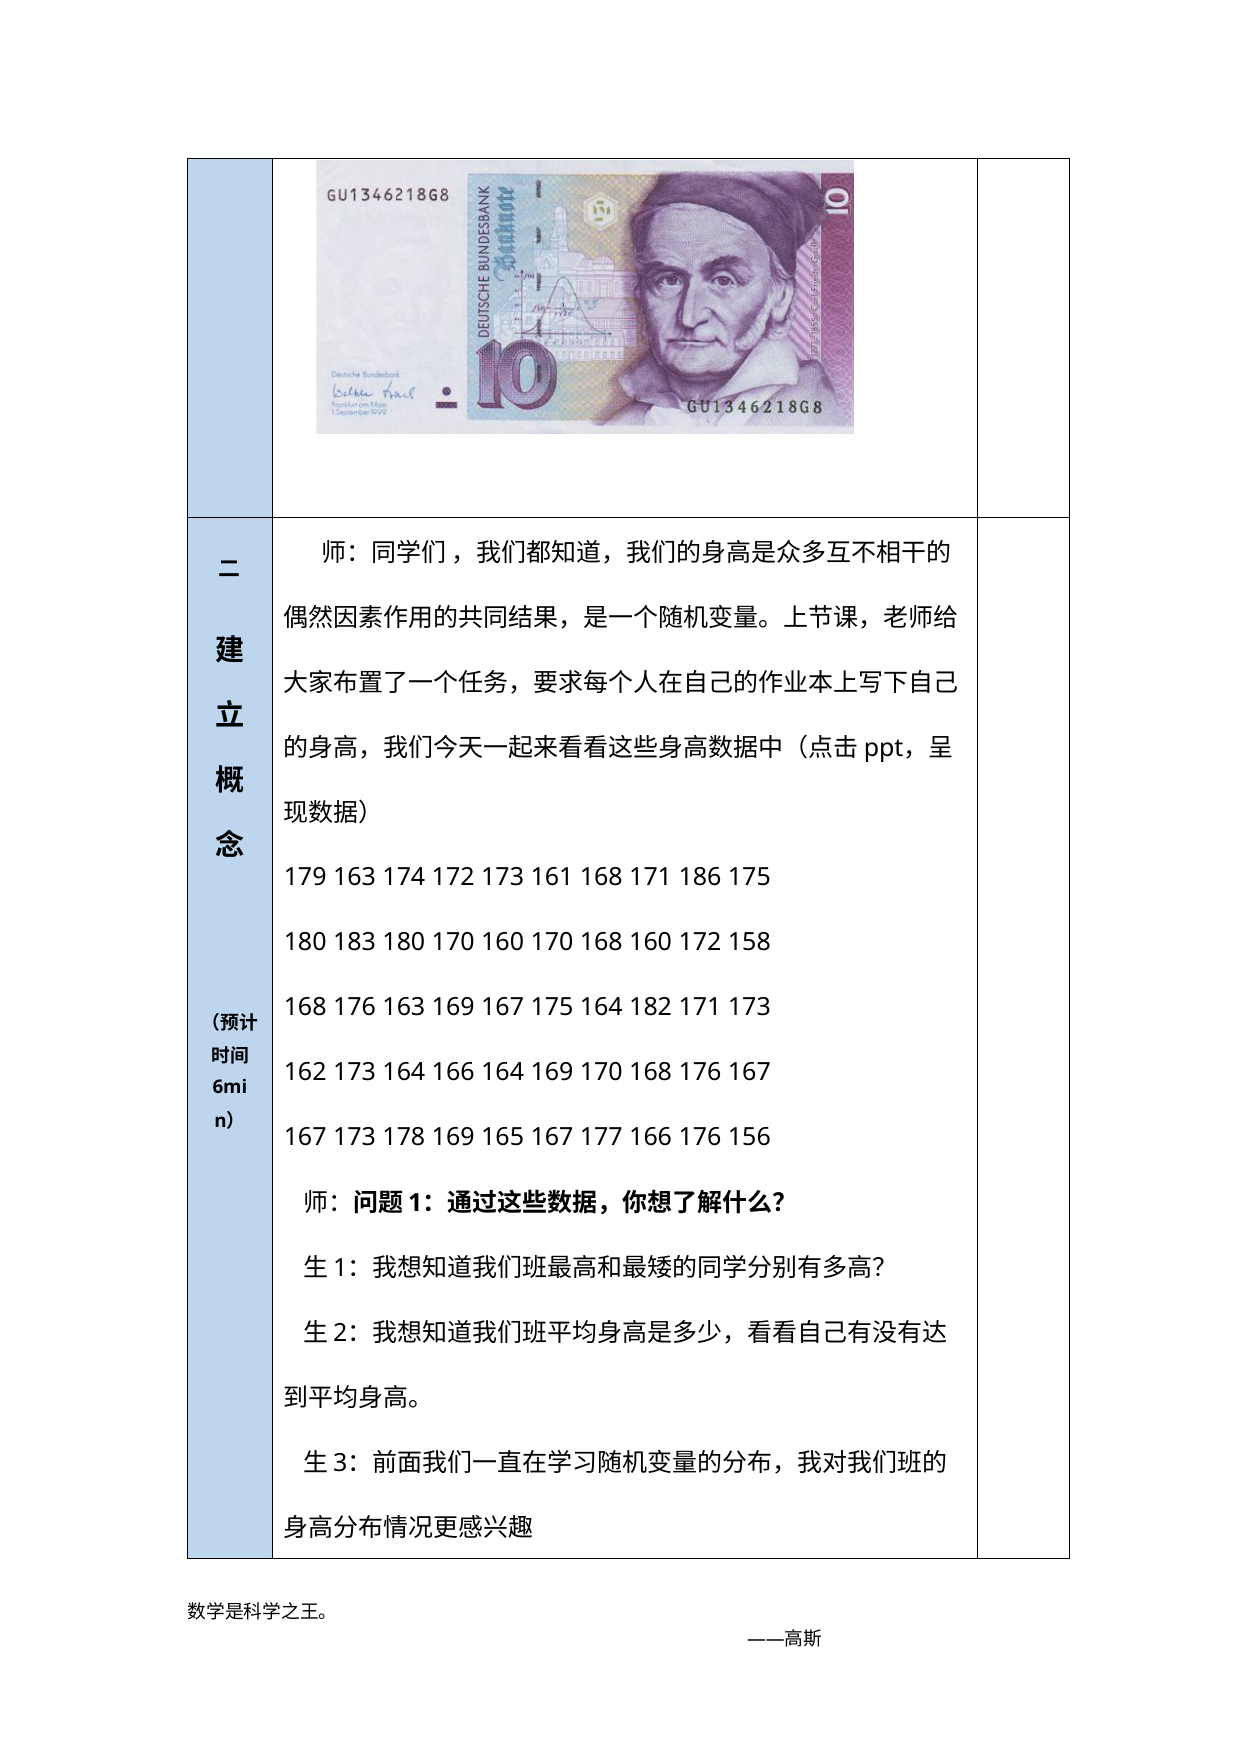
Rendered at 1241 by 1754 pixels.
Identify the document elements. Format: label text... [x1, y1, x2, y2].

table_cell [273, 518, 977, 1558]
picture [316, 159, 854, 434]
table_cell 一 情 境 引 入 [188, 159, 272, 517]
table_cell [978, 518, 1069, 1558]
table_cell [273, 159, 977, 517]
table_cell [978, 159, 1069, 517]
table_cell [188, 518, 272, 1558]
